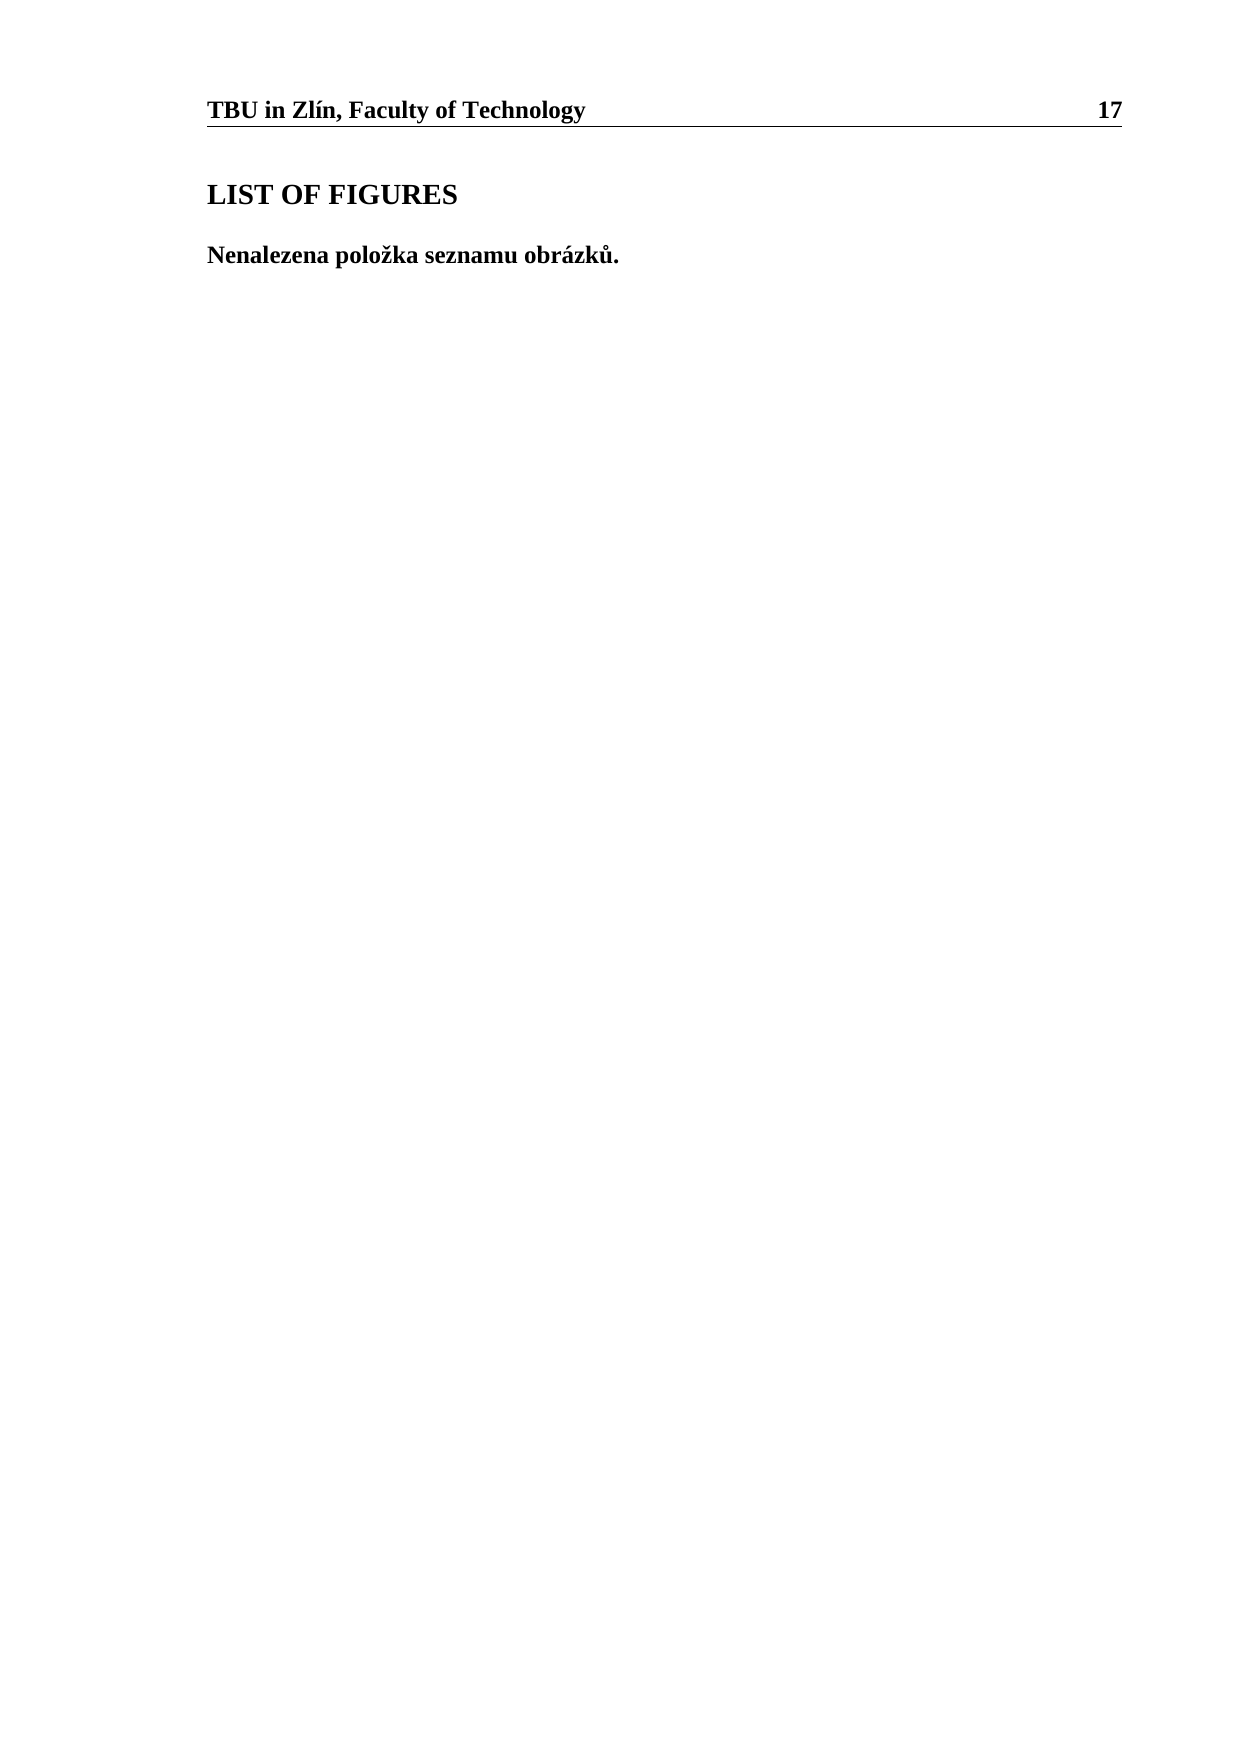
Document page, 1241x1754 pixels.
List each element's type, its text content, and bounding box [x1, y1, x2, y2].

title list of figures [207, 177, 1122, 211]
text Nenalezena položka seznamu obrázků. [207, 240, 1122, 269]
